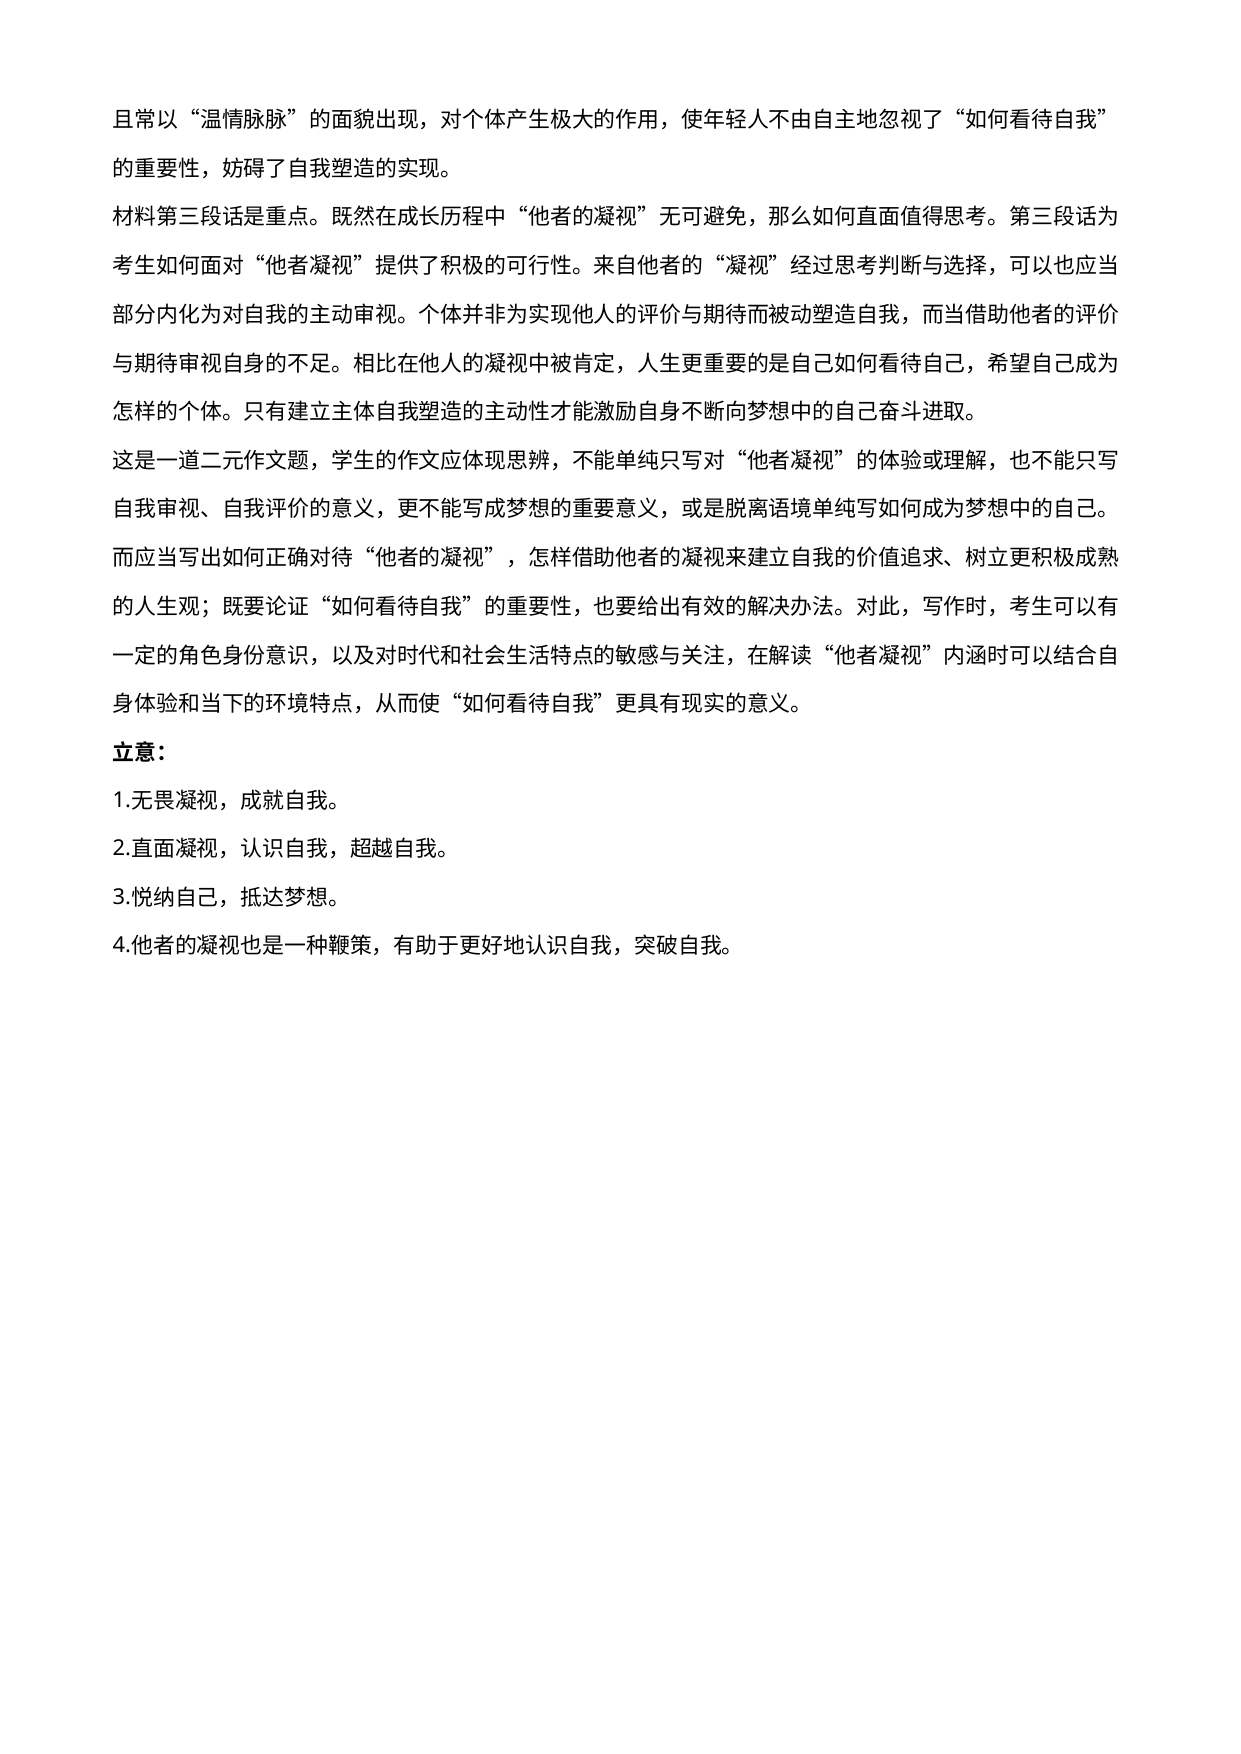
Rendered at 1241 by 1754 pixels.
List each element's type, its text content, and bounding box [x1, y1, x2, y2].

text 材料第三段话是重点。既然在成长历程中“他者的凝视”无可避免，那么如何直面值得思考。第三段话为考生如何面对“他者凝视”提供了积极的可行性。来自他者的“凝视”经过思考判断与选择，可以也应当部分内化为对自我的主动审视。个体并非为实现他人的评价与期待而被动塑造自我，而当借助他者的评价与期待审视自身的不足。相比在他人的凝视中被肯定，人生更重要的是自己如何看待自己，希望自己成为怎样的个体。只有建立主体自我塑造的主动性才能激励自身不断向梦想中的自己奋斗进取。 [112, 199, 1128, 426]
text 2.直面凝视，认识自我，超越自我。 [112, 831, 1128, 863]
text 4.他者的凝视也是一种鞭策，有助于更好地认识自我，突破自我。 [112, 928, 1128, 960]
text 立意： [112, 734, 1128, 767]
text 3.悦纳自己，抵达梦想。 [112, 879, 1128, 912]
text 1.无畏凝视，成就自我。 [112, 783, 1128, 815]
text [112, 102, 1128, 183]
text 这是一道二元作文题，学生的作文应体现思辨，不能单纯只写对“他者凝视”的体验或理解，也不能只写自我审视、自我评价的意义，更不能写成梦想的重要意义，或是脱离语境单纯写如何成为梦想中的自己。而应当写出如何正确对待“他者的凝视”，怎样借助他者的凝视来建立自我的价值追求、树立更积极成熟的人生观；既要论证“如何看待自我”的重要性，也要给出有效的解决办法。对此，写作时，考生可以有一定的角色身份意识，以及对时代和社会生活特点的敏感与关注，在解读“他者凝视”内涵时可以结合自身体验和当下的环境特点，从而使“如何看待自我”更具有现实的意义。 [112, 442, 1128, 718]
